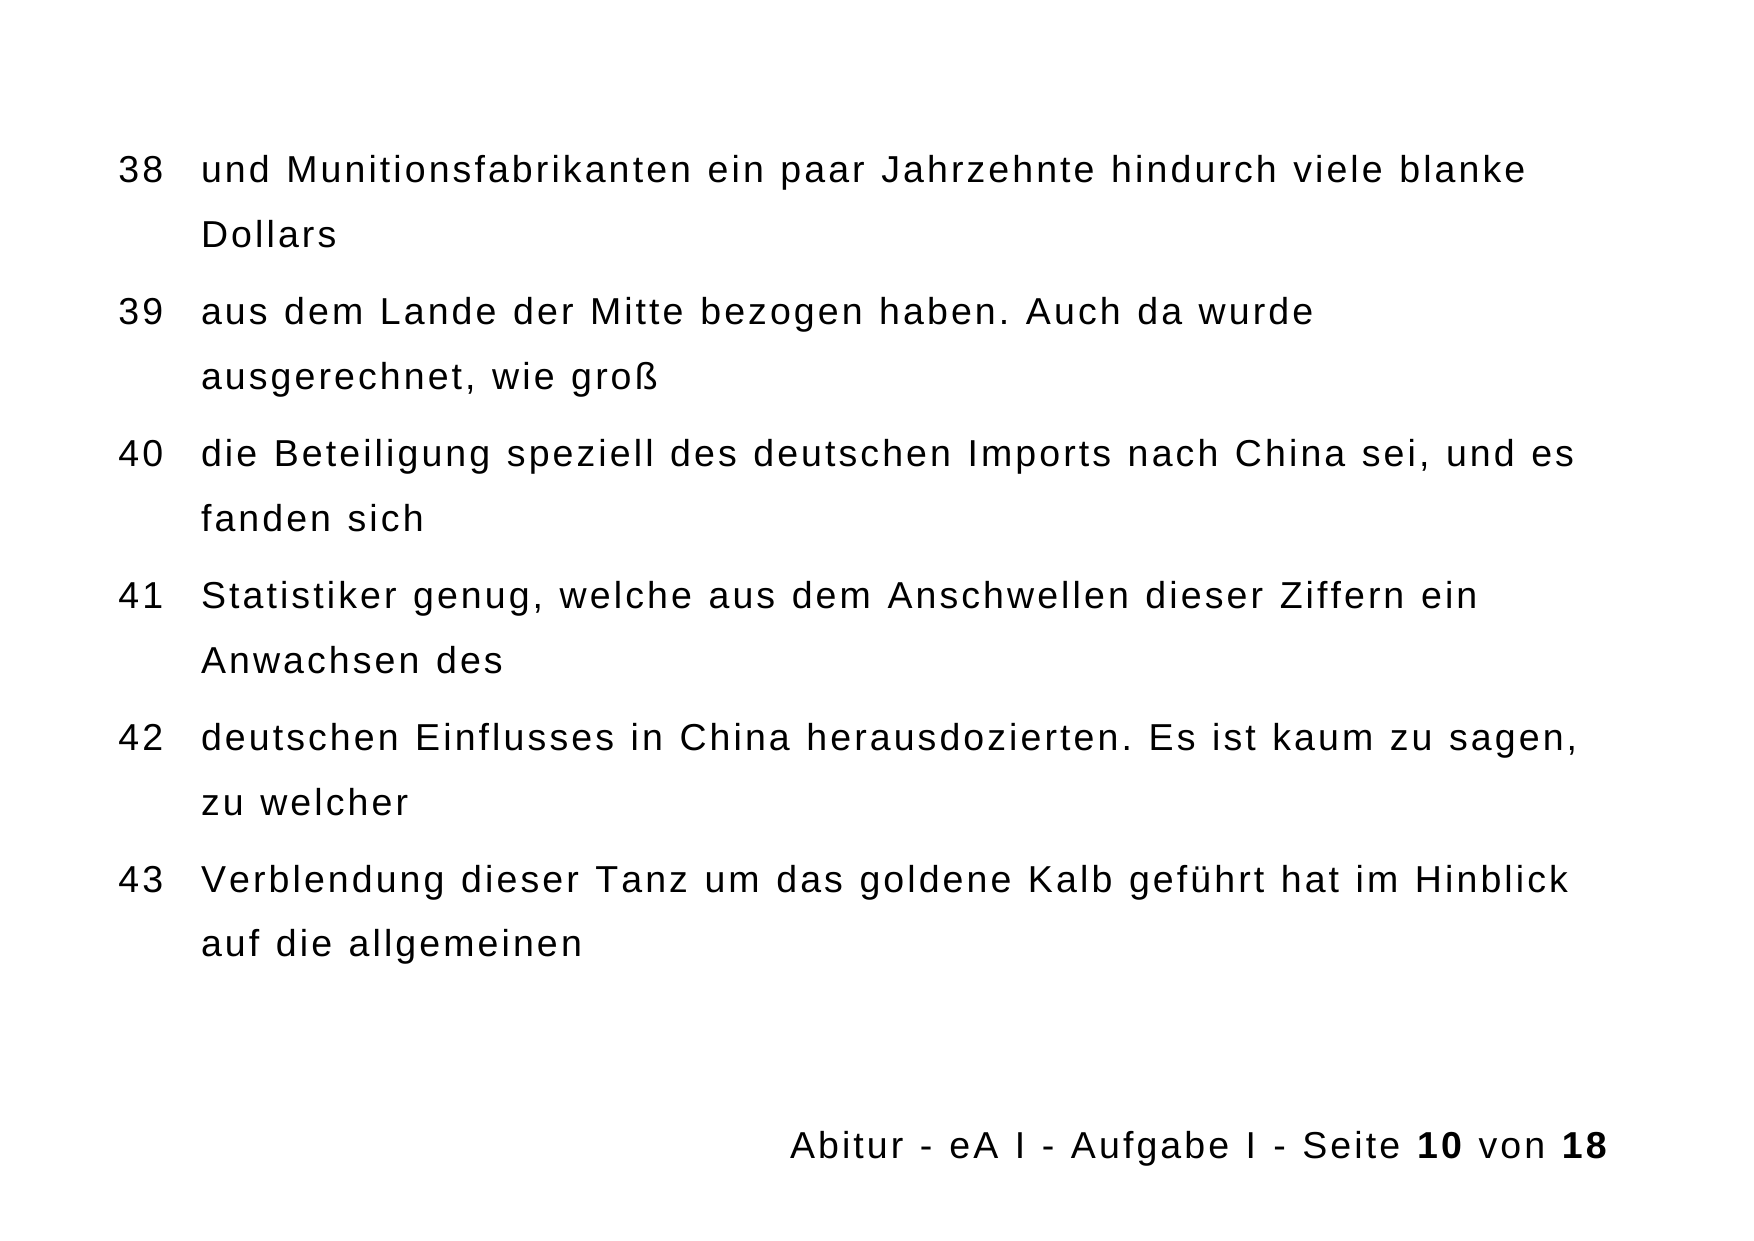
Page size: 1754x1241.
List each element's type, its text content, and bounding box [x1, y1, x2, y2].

list 39 aus dem Lande der Mitte bezogen haben. Auch da wurde ausgerechnet, wie groß [118, 289, 1606, 397]
list 38 und Munitionsfabrikanten ein paar Jahrzehnte hindurch viele blanke Dollars [118, 148, 1606, 255]
list 42 deutschen Einflusses in China herausdozierten. Es ist kaum zu sagen, zu welcher [118, 715, 1606, 823]
list 43 Verblendung dieser Tanz um das goldene Kalb geführt hat im Hinblick auf die allgemeinen [118, 857, 1606, 965]
list 41 Statistiker genug, welche aus dem Anschwellen dieser Ziffern ein Anwachsen des [118, 573, 1606, 681]
list 40 die Beteiligung speziell des deutschen Imports nach China sei, und es fanden sich [118, 431, 1606, 539]
